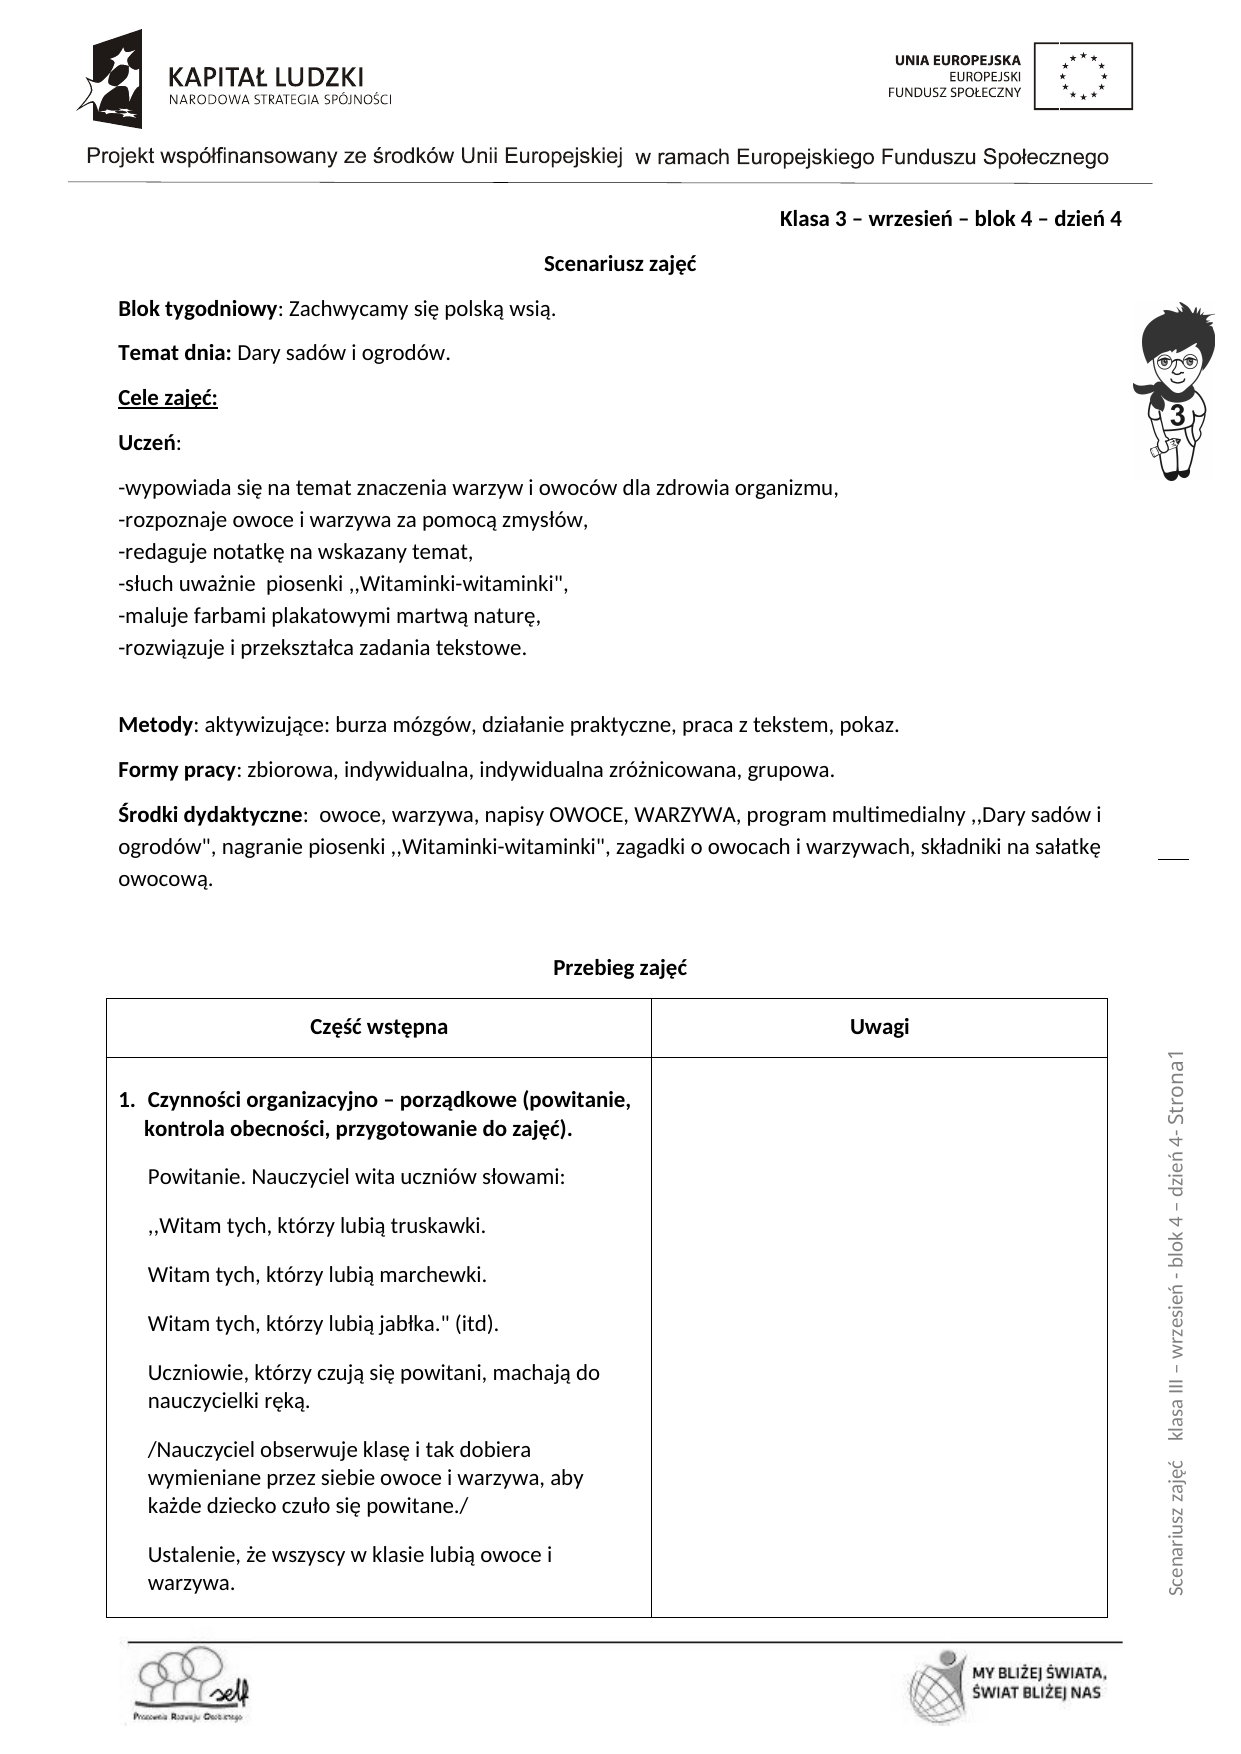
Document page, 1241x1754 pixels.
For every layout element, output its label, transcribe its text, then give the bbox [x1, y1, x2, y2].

text Cele zajęć: [118, 383, 1122, 411]
text Klasa 3 – wrzesień – blok 4 – dzień 4 [118, 204, 1122, 232]
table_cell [107, 1058, 651, 1617]
text -rozpoznaje owoce i warzywa za pomocą zmysłów, [118, 505, 1122, 533]
text Formy pracy: zbiorowa, indywidualna, indywidualna zróżnicowana, grupowa. [118, 755, 1122, 783]
picture [1133, 302, 1215, 481]
text Blok tygodniowy: Zachwycamy się polską wsią. [118, 294, 1122, 322]
text -redaguje notatkę na wskazany temat, [118, 537, 1122, 565]
text -maluje farbami plakatowymi martwą naturę, [118, 601, 1122, 629]
text -słuch uważnie piosenki ,,Witaminki-witaminki", [118, 569, 1122, 597]
table_header Uwagi [652, 999, 1107, 1057]
text Scenariusz zajęć [118, 249, 1122, 277]
table_header Część wstępna [107, 999, 651, 1057]
text -rozwiązuje i przekształca zadania tekstowe. [118, 633, 1122, 662]
picture [119, 1626, 1123, 1726]
text Środki dydaktyczne: owoce, warzywa, napisy OWOCE, WARZYWA, program multimedialny ,,Dary sadów i ogrodów", nagranie piosenki ,,Witaminki-witaminki", zagadki o owocach i warzywach, składniki na sałatkę owocową. [118, 800, 1122, 892]
text Metody: aktywizujące: burza mózgów, działanie praktyczne, praca z tekstem, pokaz. [118, 710, 1122, 738]
table_cell [652, 1058, 1107, 1617]
text -wypowiada się na temat znaczenia warzyw i owoców dla zdrowia organizmu, [118, 473, 1122, 501]
text Temat dnia: Dary sadów i ogrodów. [118, 338, 1122, 367]
text Uczeń: [118, 428, 1122, 456]
text Przebieg zajęć [118, 953, 1122, 982]
